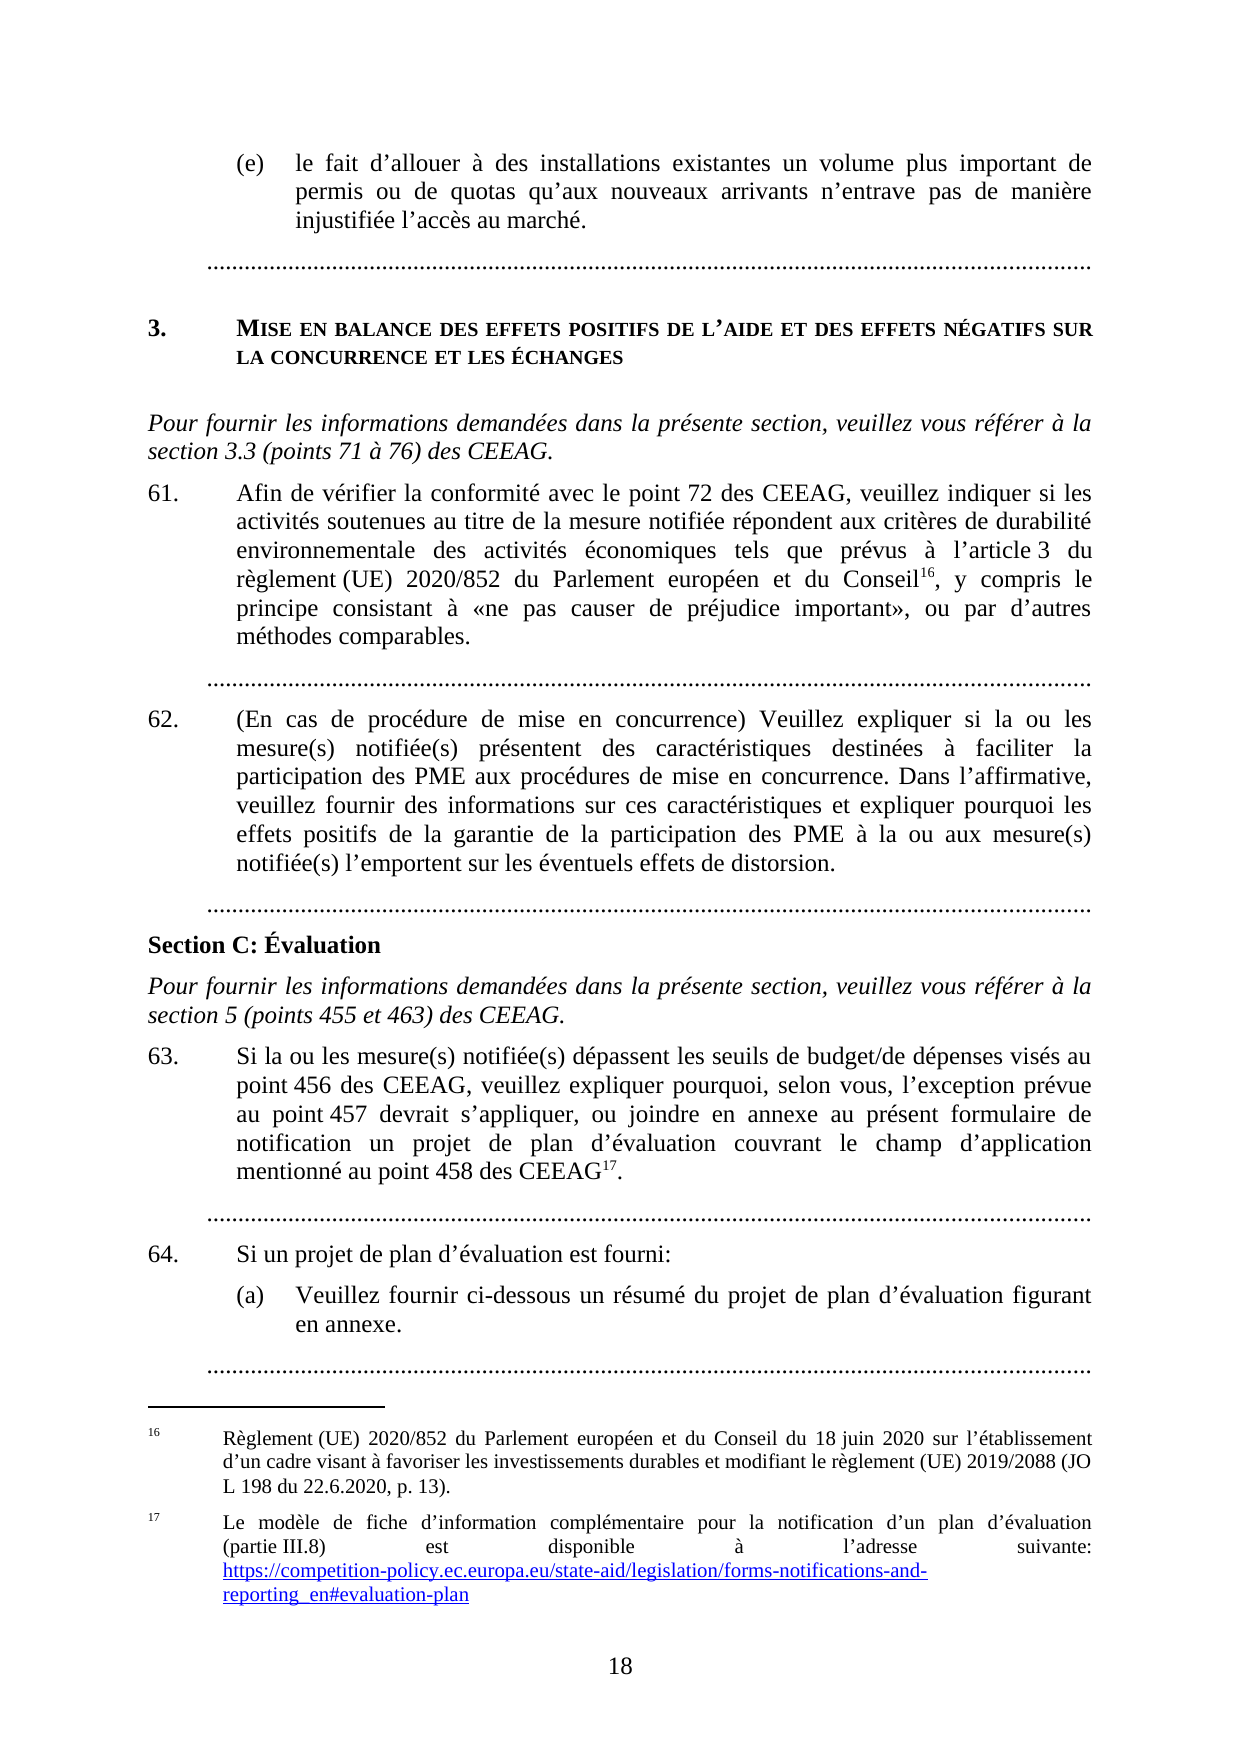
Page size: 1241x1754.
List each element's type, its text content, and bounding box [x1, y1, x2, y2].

text Pour fournir les informations demandées dans la présente section, veuillez vous référer à la section 5 (points 455 et 463) des CEEAG. [148, 971, 1093, 1029]
text (a) Veuillez fournir ci-dessous un résumé du projet de plan d’évaluation figurant en annexe. [236, 1280, 1093, 1338]
text Pour fournir les informations demandées dans la présente section, veuillez vous référer à la section 3.3 (points 71 à 76) des CEEAG. [148, 408, 1093, 465]
text (e) le fait d’allouer à des installations existantes un volume plus important de permis ou de quotas qu’aux nouveaux arrivants n’entrave pas de manière injustifiée l’accès au marché. [236, 148, 1093, 234]
text 63. Si la ou les mesure(s) notifiée(s) dépassent les seuils de budget/de dépenses visés au point 456 des CEEAG, veuillez expliquer pourquoi, selon vous, l’exception prévue au point 457 devrait s’appliquer, ou joindre en annexe au présent formulaire de notification un projet de plan d’évaluation couvrant le champ d’application mentionné au point 458 des CEEAG. [148, 1041, 1093, 1185]
subtitle 3. Mise en balance des effets positifs de l’aide et des effets négatifs sur la concurrence et les échanges [148, 313, 1093, 370]
text 62. (En cas de procédure de mise en concurrence) Veuillez expliquer si la ou les mesure(s) notifiée(s) présentent des caractéristiques destinées à faciliter la participation des PME aux procédures de mise en concurrence. Dans l’affirmative, veuillez fournir des informations sur ces caractéristiques et expliquer pourquoi les effets positifs de la garantie de la participation des PME à la ou aux mesure(s) notifiée(s) l’emportent sur les éventuels effets de distorsion. [148, 704, 1093, 876]
subtitle Section C: Évaluation [148, 930, 1093, 959]
text 64. Si un projet de plan d’évaluation est fourni: [148, 1239, 1093, 1268]
text 61. Afin de vérifier la conformité avec le point 72 des CEEAG, veuillez indiquer si les activités soutenues au titre de la mesure notifiée répondent aux critères de durabilité environnementale des activités économiques tels que prévus à l’article 3 du règlement (UE) 2020/852 du Parlement européen et du Conseil, y compris le principe consistant à «ne pas causer de préjudice important», ou par d’autres méthodes comparables. [148, 478, 1093, 650]
